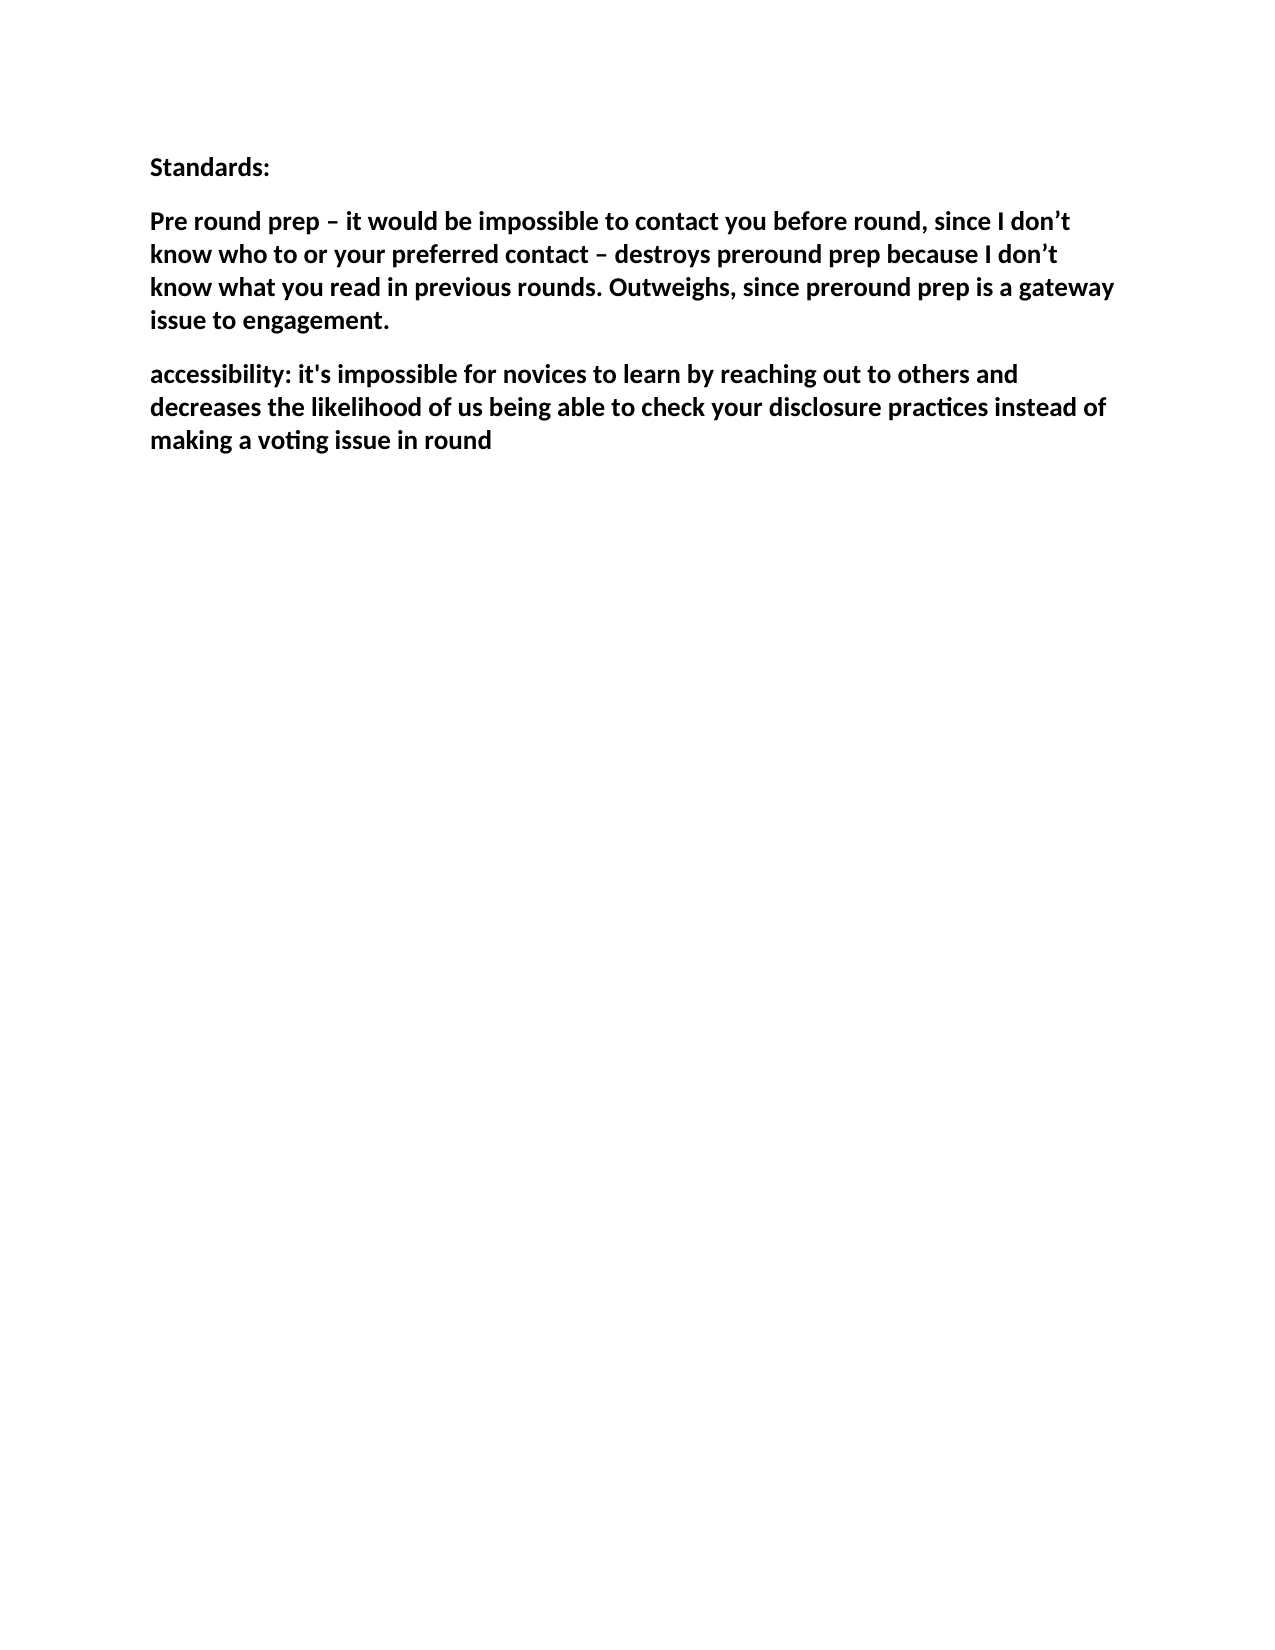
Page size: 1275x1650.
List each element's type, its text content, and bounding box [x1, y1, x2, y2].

subtitle accessibility: it's impossible for novices to learn by reaching out to others and decreases the likelihood of us being able to check your disclosure practices instead of making a voting issue in round [150, 357, 1125, 456]
subtitle Standards: [150, 150, 1125, 183]
subtitle Pre round prep – it would be impossible to contact you before round, since I don’t know who to or your preferred contact – destroys preround prep because I don’t know what you read in previous rounds. Outweighs, since preround prep is a gateway issue to engagement. [150, 204, 1125, 336]
